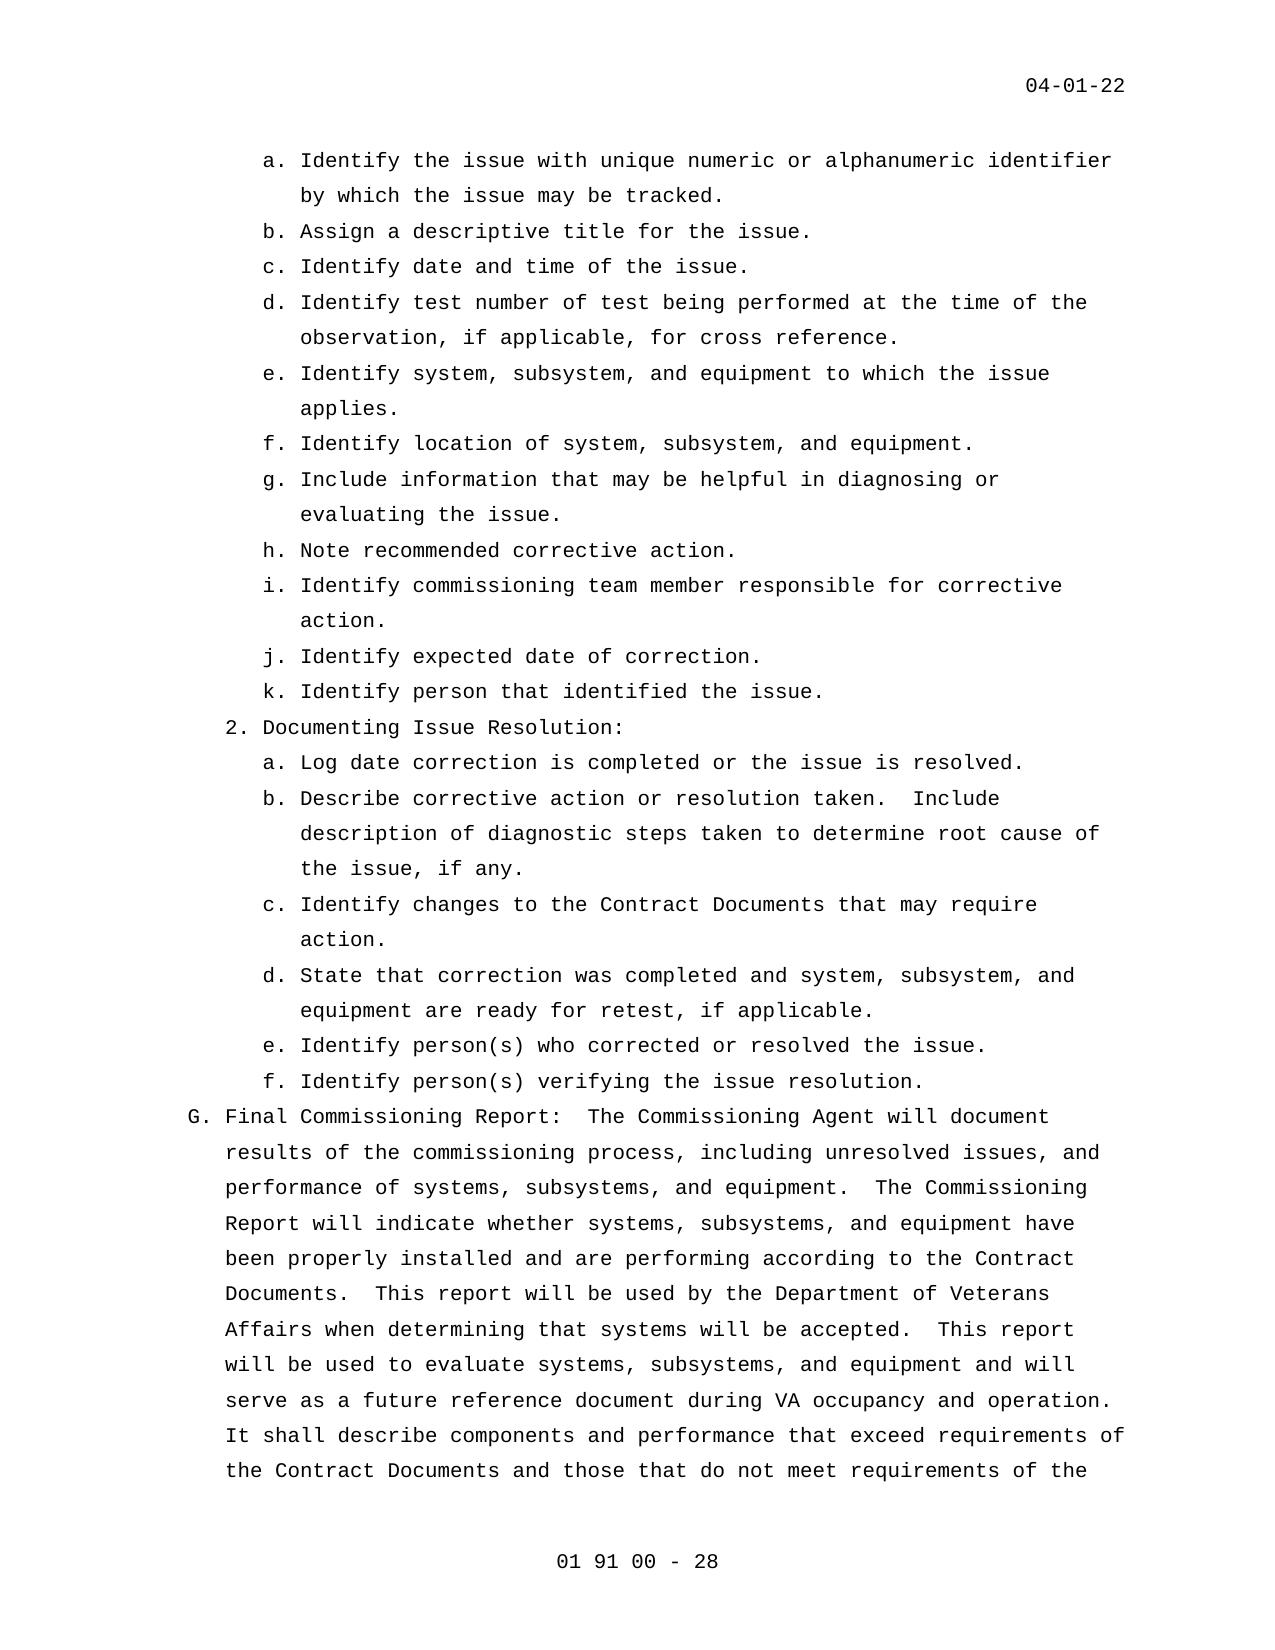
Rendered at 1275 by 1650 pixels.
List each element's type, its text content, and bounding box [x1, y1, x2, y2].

text f. Identify location of system, subsystem, and equipment. [262, 433, 1125, 457]
text g. Include information that may be helpful in diagnosing or evaluating the issue. [262, 469, 1125, 528]
text a. Identify the issue with unique numeric or alphanumeric identifier by which the issue may be tracked. [262, 150, 1125, 209]
text a. Log date correction is completed or the issue is resolved. [262, 752, 1125, 776]
text h. Note recommended corrective action. [262, 539, 1125, 563]
text e. Identify system, subsystem, and equipment to which the issue applies. [262, 362, 1125, 422]
text 2. Documenting Issue Resolution: [225, 717, 1125, 740]
text d. State that correction was completed and system, subsystem, and equipment are ready for retest, if applicable. [262, 964, 1125, 1024]
text j. Identify expected date of correction. [262, 646, 1125, 669]
text b. Describe corrective action or resolution taken. Include description of diagnostic steps taken to determine root cause of the issue, if any. [262, 787, 1125, 882]
text c. Identify changes to the Contract Documents that may require action. [262, 894, 1125, 953]
text b. Assign a descriptive title for the issue. [262, 221, 1125, 244]
text c. Identify date and time of the issue. [262, 256, 1125, 280]
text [187, 1106, 1125, 1484]
text i. Identify commissioning team member responsible for corrective action. [262, 575, 1125, 634]
text d. Identify test number of test being performed at the time of the observation, if applicable, for cross reference. [262, 292, 1125, 351]
text k. Identify person that identified the issue. [262, 681, 1125, 705]
text f. Identify person(s) verifying the issue resolution. [262, 1071, 1125, 1094]
text e. Identify person(s) who corrected or resolved the issue. [262, 1035, 1125, 1059]
